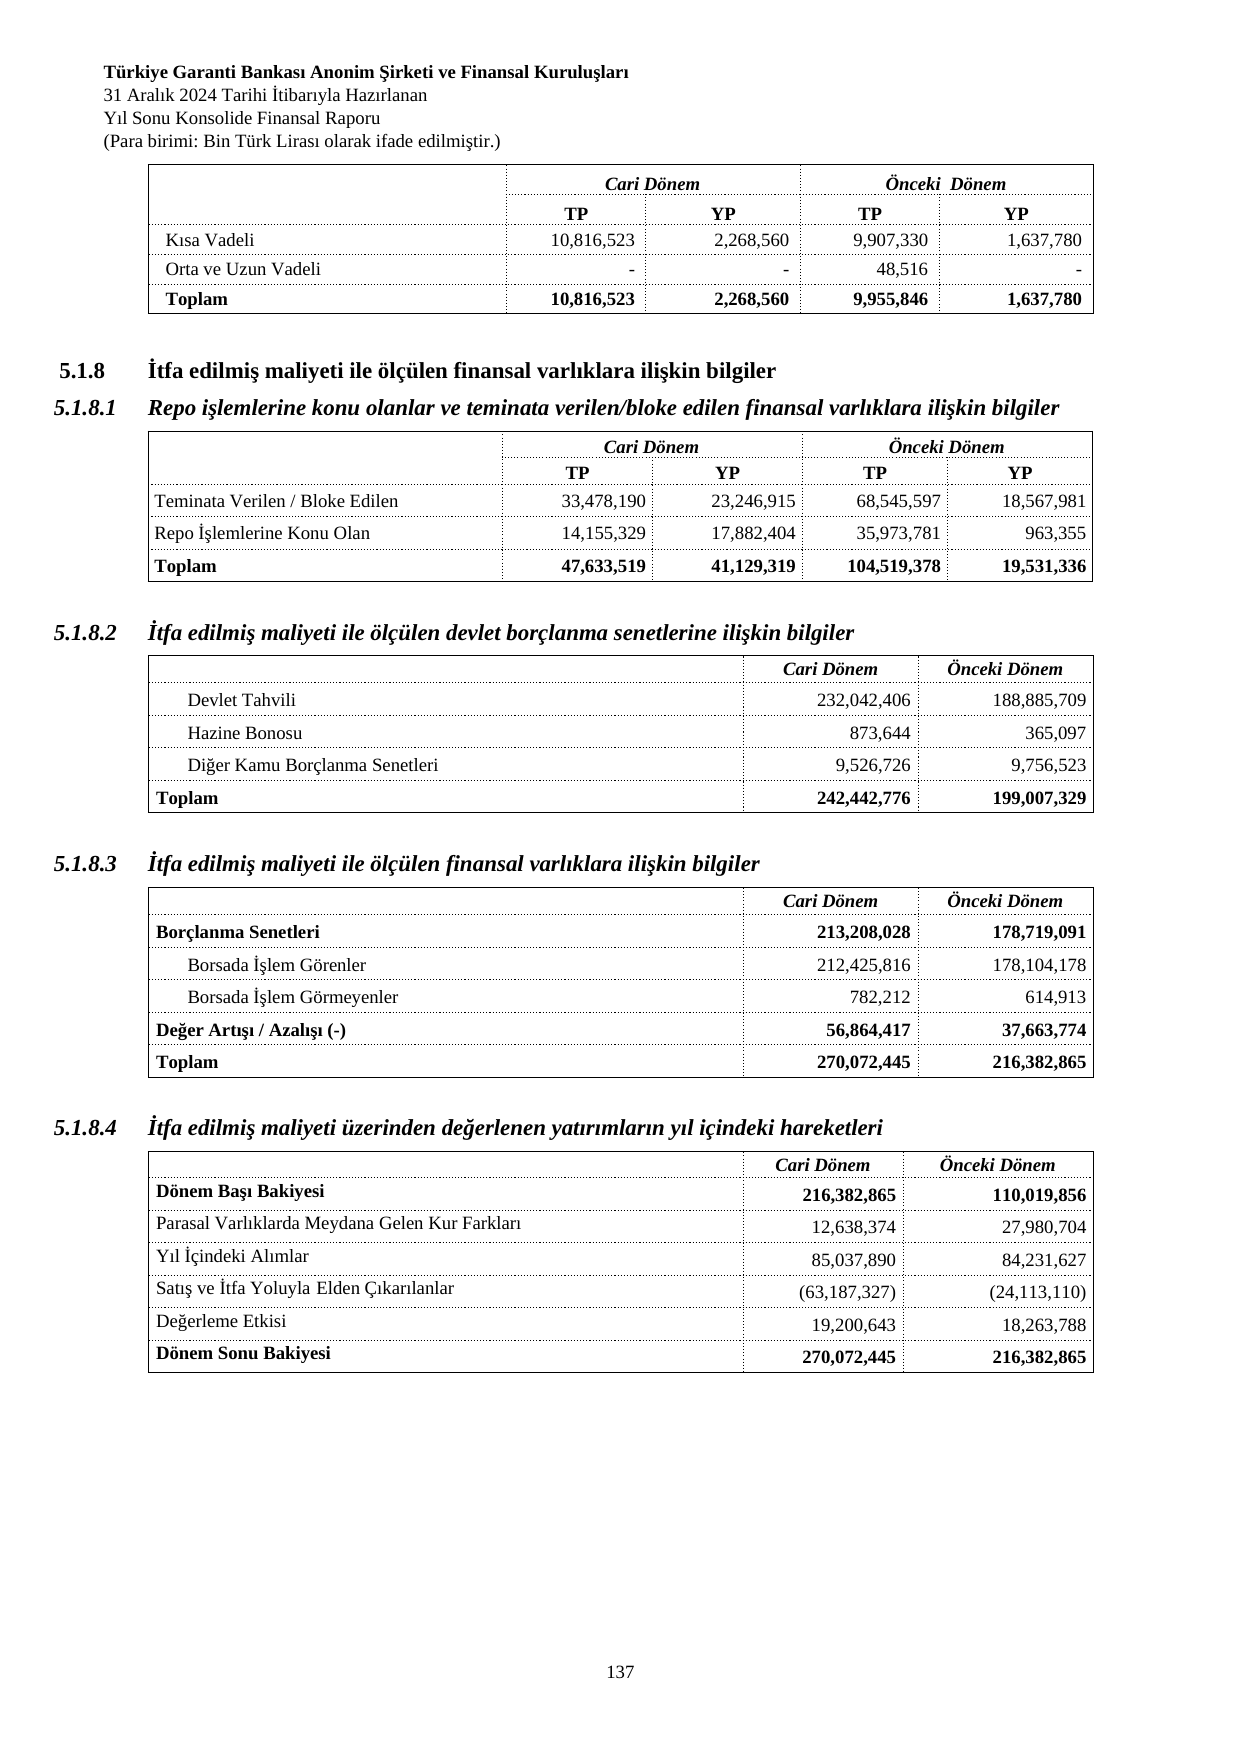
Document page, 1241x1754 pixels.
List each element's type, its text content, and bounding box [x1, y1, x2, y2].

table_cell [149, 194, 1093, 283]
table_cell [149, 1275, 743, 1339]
text 5.1.8.2 İtfa edilmiş maliyeti ile ölçülen devlet borçlanma senetlerine ilişkin bilgiler [54, 618, 1092, 645]
text 5.1.8 İtfa edilmiş maliyeti ile ölçülen finansal varlıklara ilişkin bilgiler [59, 354, 1092, 383]
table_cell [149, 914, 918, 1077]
text 5.1.8.3 İtfa edilmiş maliyeti ile ölçülen finansal varlıklara ilişkin bilgiler [54, 850, 1092, 876]
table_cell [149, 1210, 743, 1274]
text 5.1.8.1 Repo işlemlerine konu olanlar ve teminata verilen/bloke edilen finansal varlıklara ilişkin bilgiler [54, 394, 1092, 420]
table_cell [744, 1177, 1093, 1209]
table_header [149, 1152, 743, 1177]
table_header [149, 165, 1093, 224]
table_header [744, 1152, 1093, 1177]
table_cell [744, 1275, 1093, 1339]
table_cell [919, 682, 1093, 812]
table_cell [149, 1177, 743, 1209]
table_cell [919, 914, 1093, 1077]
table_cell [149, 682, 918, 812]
text 5.1.8.4 İtfa edilmiş maliyeti üzerinden değerlenen yatırımların yıl içindeki hareketleri [54, 1114, 1092, 1141]
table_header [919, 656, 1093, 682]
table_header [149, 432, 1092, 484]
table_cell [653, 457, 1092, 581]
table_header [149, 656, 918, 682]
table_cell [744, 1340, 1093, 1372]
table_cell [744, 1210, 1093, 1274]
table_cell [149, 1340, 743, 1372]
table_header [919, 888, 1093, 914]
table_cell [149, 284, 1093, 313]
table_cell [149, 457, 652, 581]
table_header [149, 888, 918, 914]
